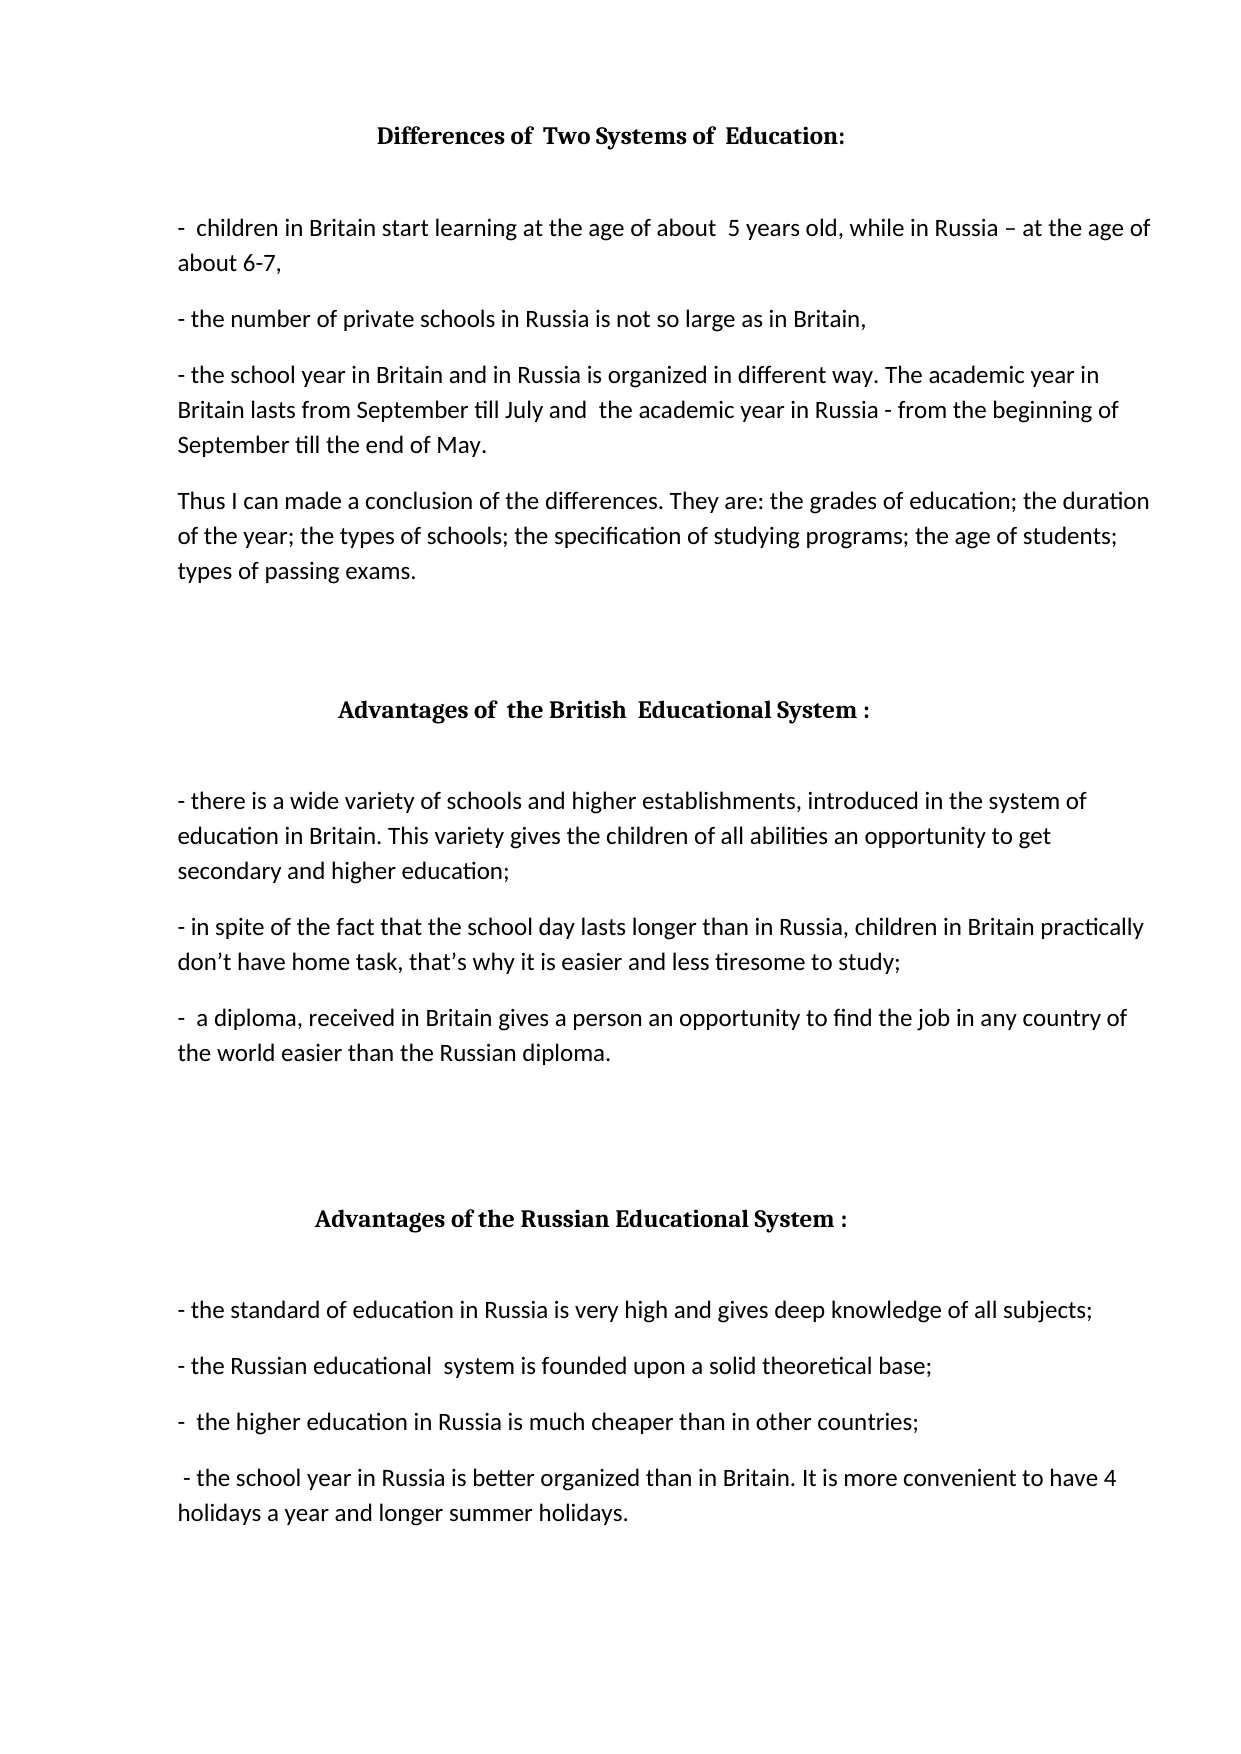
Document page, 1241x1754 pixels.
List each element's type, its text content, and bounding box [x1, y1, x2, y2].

text - children in Britain start learning at the age of about 5 years old, while in Russia – at the age of about 6-7, [177, 212, 1152, 278]
text - the school year in Britain and in Russia is organized in different way. The academic year in Britain lasts from September till July and the academic year in Russia - from the beginning of September till the end of May. [177, 359, 1152, 460]
subtitle Differences of Two Systems of Education: [177, 118, 1152, 152]
subtitle Advantages of the British Educational System : [177, 696, 1152, 724]
subtitle Advantages of the Russian Educational System : [177, 1205, 1152, 1234]
text - the school year in Russia is better organized than in Britain. It is more convenient to have 4 holidays a year and longer summer holidays. [177, 1462, 1152, 1528]
text - the higher education in Russia is much cheaper than in other countries; [177, 1406, 1152, 1437]
text - a diploma, received in Britain gives a person an opportunity to find the job in any country of the world easier than the Russian diploma. [177, 1002, 1152, 1068]
text - the standard of education in Russia is very high and gives deep knowledge of all subjects; [177, 1295, 1152, 1325]
text - in spite of the fact that the school day lasts longer than in Russia, children in Britain practically don’t have home task, that’s why it is easier and less tiresome to study; [177, 911, 1152, 977]
text Thus I can made a conclusion of the differences. They are: the grades of education; the duration of the year; the types of schools; the specification of studying programs; the age of students; types of passing exams. [177, 485, 1152, 586]
text - the number of private schools in Russia is not so large as in Britain, [177, 303, 1152, 334]
text - the Russian educational system is founded upon a solid theoretical base; [177, 1351, 1152, 1381]
text - there is a wide variety of schools and higher establishments, introduced in the system of education in Britain. This variety gives the children of all abilities an opportunity to get secondary and higher education; [177, 785, 1152, 886]
